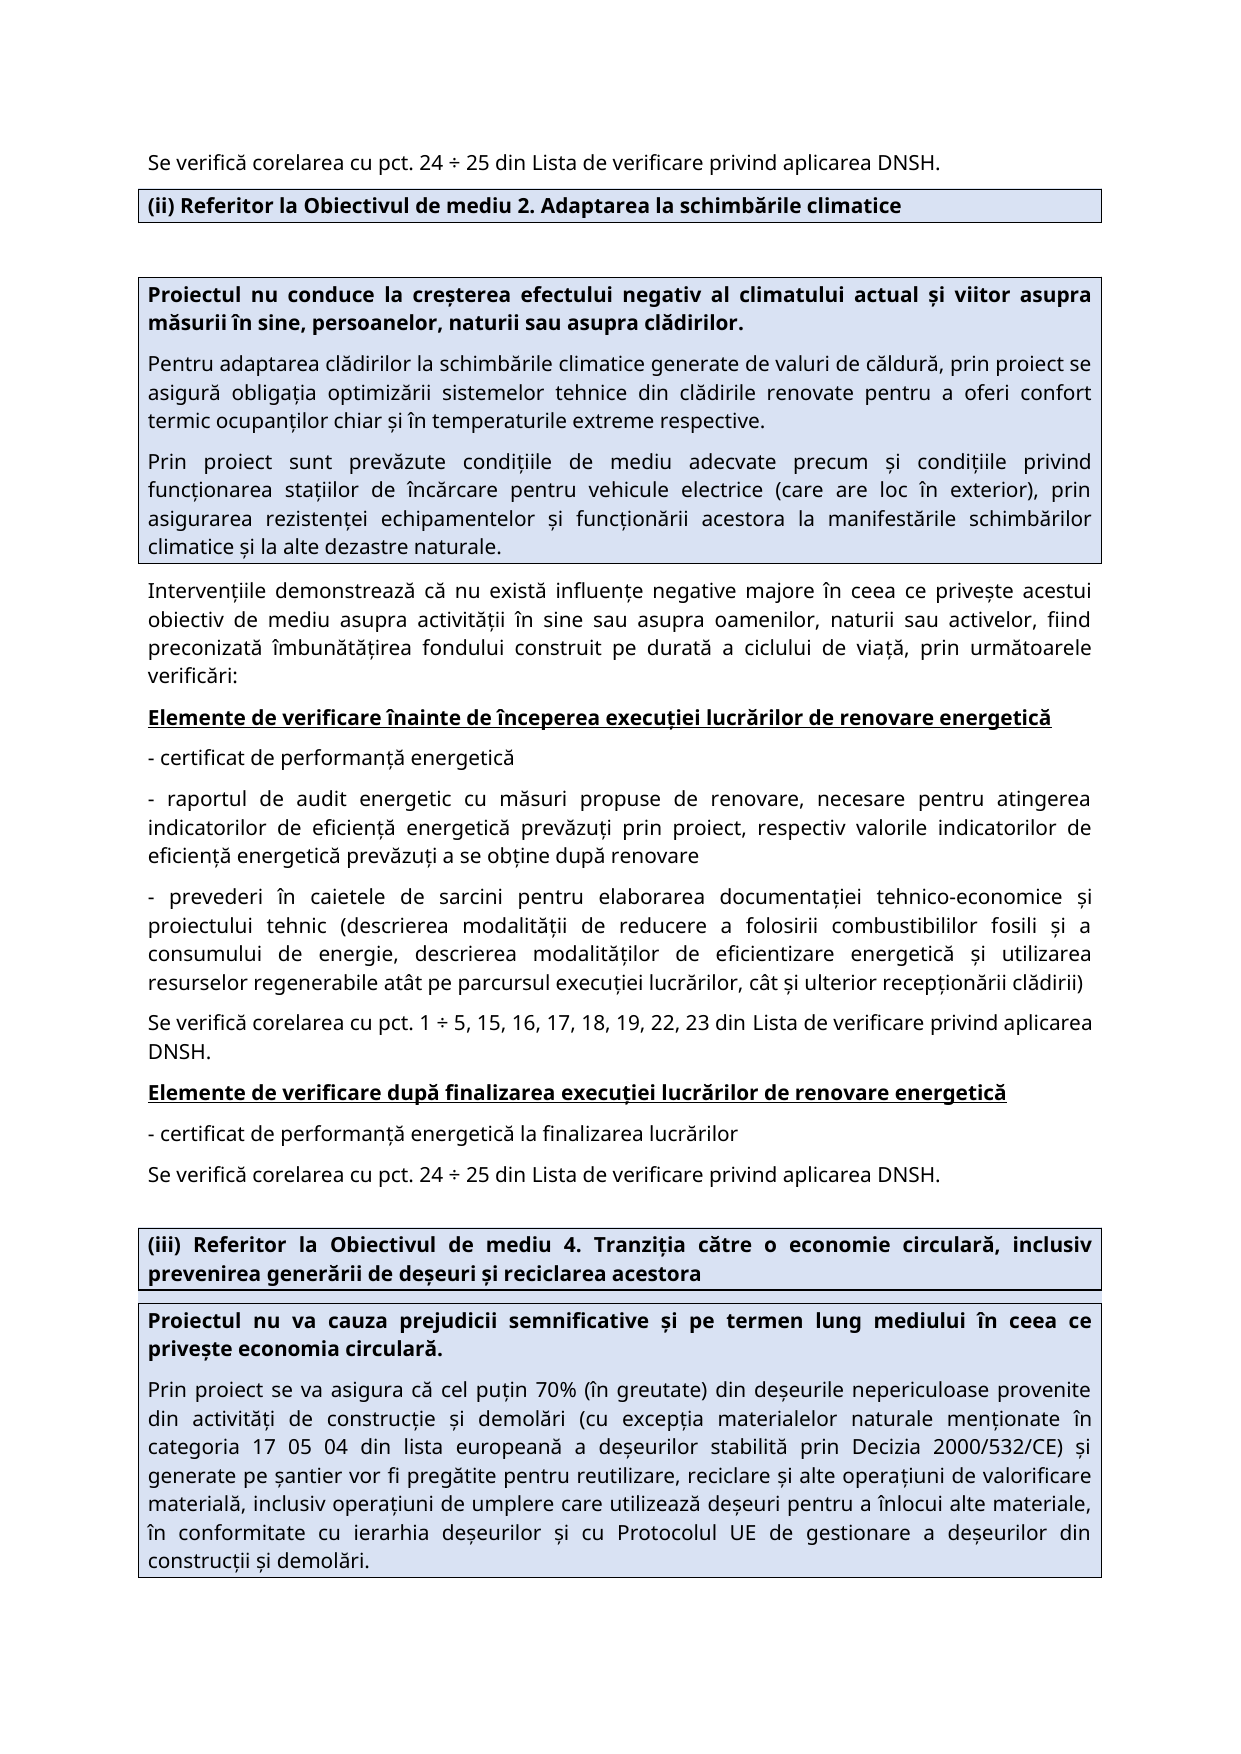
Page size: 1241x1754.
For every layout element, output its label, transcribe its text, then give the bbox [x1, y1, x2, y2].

text - certificat de performanță energetică [148, 743, 1093, 772]
text Elemente de verificare după finalizarea execuției lucrărilor de renovare energetică [148, 1078, 1093, 1106]
text Pentru adaptarea clădirilor la schimbările climatice generate de valuri de căldură, prin proiect se asigură obligația optimizării sistemelor tehnice din clădirile renovate pentru a oferi confort termic ocupanților chiar și în temperaturile extreme respective. [139, 346, 1101, 434]
text (ii) Referitor la Obiectivul de mediu 2. Adaptarea la schimbările climatice [139, 190, 1101, 222]
text Se verifică corelarea cu pct. 24 ÷ 25 din Lista de verificare privind aplicarea DNSH. [148, 148, 1093, 176]
text - certificat de performanță energetică la finalizarea lucrărilor [148, 1119, 1093, 1147]
text Proiectul nu va cauza prejudicii semnificative și pe termen lung mediului în ceea ce privește economia circulară. [139, 1304, 1101, 1363]
text Prin proiect se va asigura că cel puțin 70% (în greutate) din deșeurile nepericuloase provenite din activități de construcție și demolări (cu excepția materialelor naturale menționate în categoria 17 05 04 din lista europeană a deșeurilor stabilită prin Decizia 2000/532/CE) și generate pe șantier vor fi pregătite pentru reutilizare, reciclare și alte operațiuni de valorificare materială, inclusiv operațiuni de umplere care utilizează deșeuri pentru a înlocui alte materiale, în conformitate cu ierarhia deșeurilor și cu Protocolul UE de gestionare a deșeurilor din construcții și demolări. [139, 1372, 1101, 1577]
text Intervențiile demonstrează că nu există influențe negative majore în ceea ce privește acestui obiectiv de mediu asupra activității în sine sau asupra oamenilor, naturii sau activelor, fiind preconizată îmbunătățirea fondului construit pe durată a ciclului de viață, prin următoarele verificări: [148, 576, 1093, 690]
text (iii) Referitor la Obiectivul de mediu 4. Tranziția către o economie circulară, inclusiv prevenirea generării de deșeuri și reciclarea acestora [139, 1229, 1101, 1289]
text Elemente de verificare înainte de începerea execuției lucrărilor de renovare energetică [148, 703, 1093, 731]
text Se verifică corelarea cu pct. 1 ÷ 5, 15, 16, 17, 18, 19, 22, 23 din Lista de verificare privind aplicarea DNSH. [148, 1008, 1093, 1065]
text Prin proiect sunt prevăzute condițiile de mediu adecvate precum și condițiile privind funcționarea stațiilor de încărcare pentru vehicule electrice (care are loc în exterior), prin asigurarea rezistenței echipamentelor și funcționării acestora la manifestările schimbărilor climatice și la alte dezastre naturale. [139, 444, 1101, 563]
text Se verifică corelarea cu pct. 24 ÷ 25 din Lista de verificare privind aplicarea DNSH. [148, 1160, 1093, 1188]
text - prevederi în caietele de sarcini pentru elaborarea documentației tehnico-economice și proiectului tehnic (descrierea modalității de reducere a folosirii combustibililor fosili și a consumului de energie, descrierea modalităților de eficientizare energetică și utilizarea resurselor regenerabile atât pe parcursul execuției lucrărilor, cât și ulterior recepționării clădirii) [148, 882, 1093, 996]
text Proiectul nu conduce la creșterea efectului negativ al climatului actual și viitor asupra măsurii în sine, persoanelor, naturii sau asupra clădirilor. [139, 278, 1101, 337]
text - raportul de audit energetic cu măsuri propuse de renovare, necesare pentru atingerea indicatorilor de eficiență energetică prevăzuți prin proiect, respectiv valorile indicatorilor de eficiență energetică prevăzuți a se obține după renovare [148, 784, 1093, 870]
